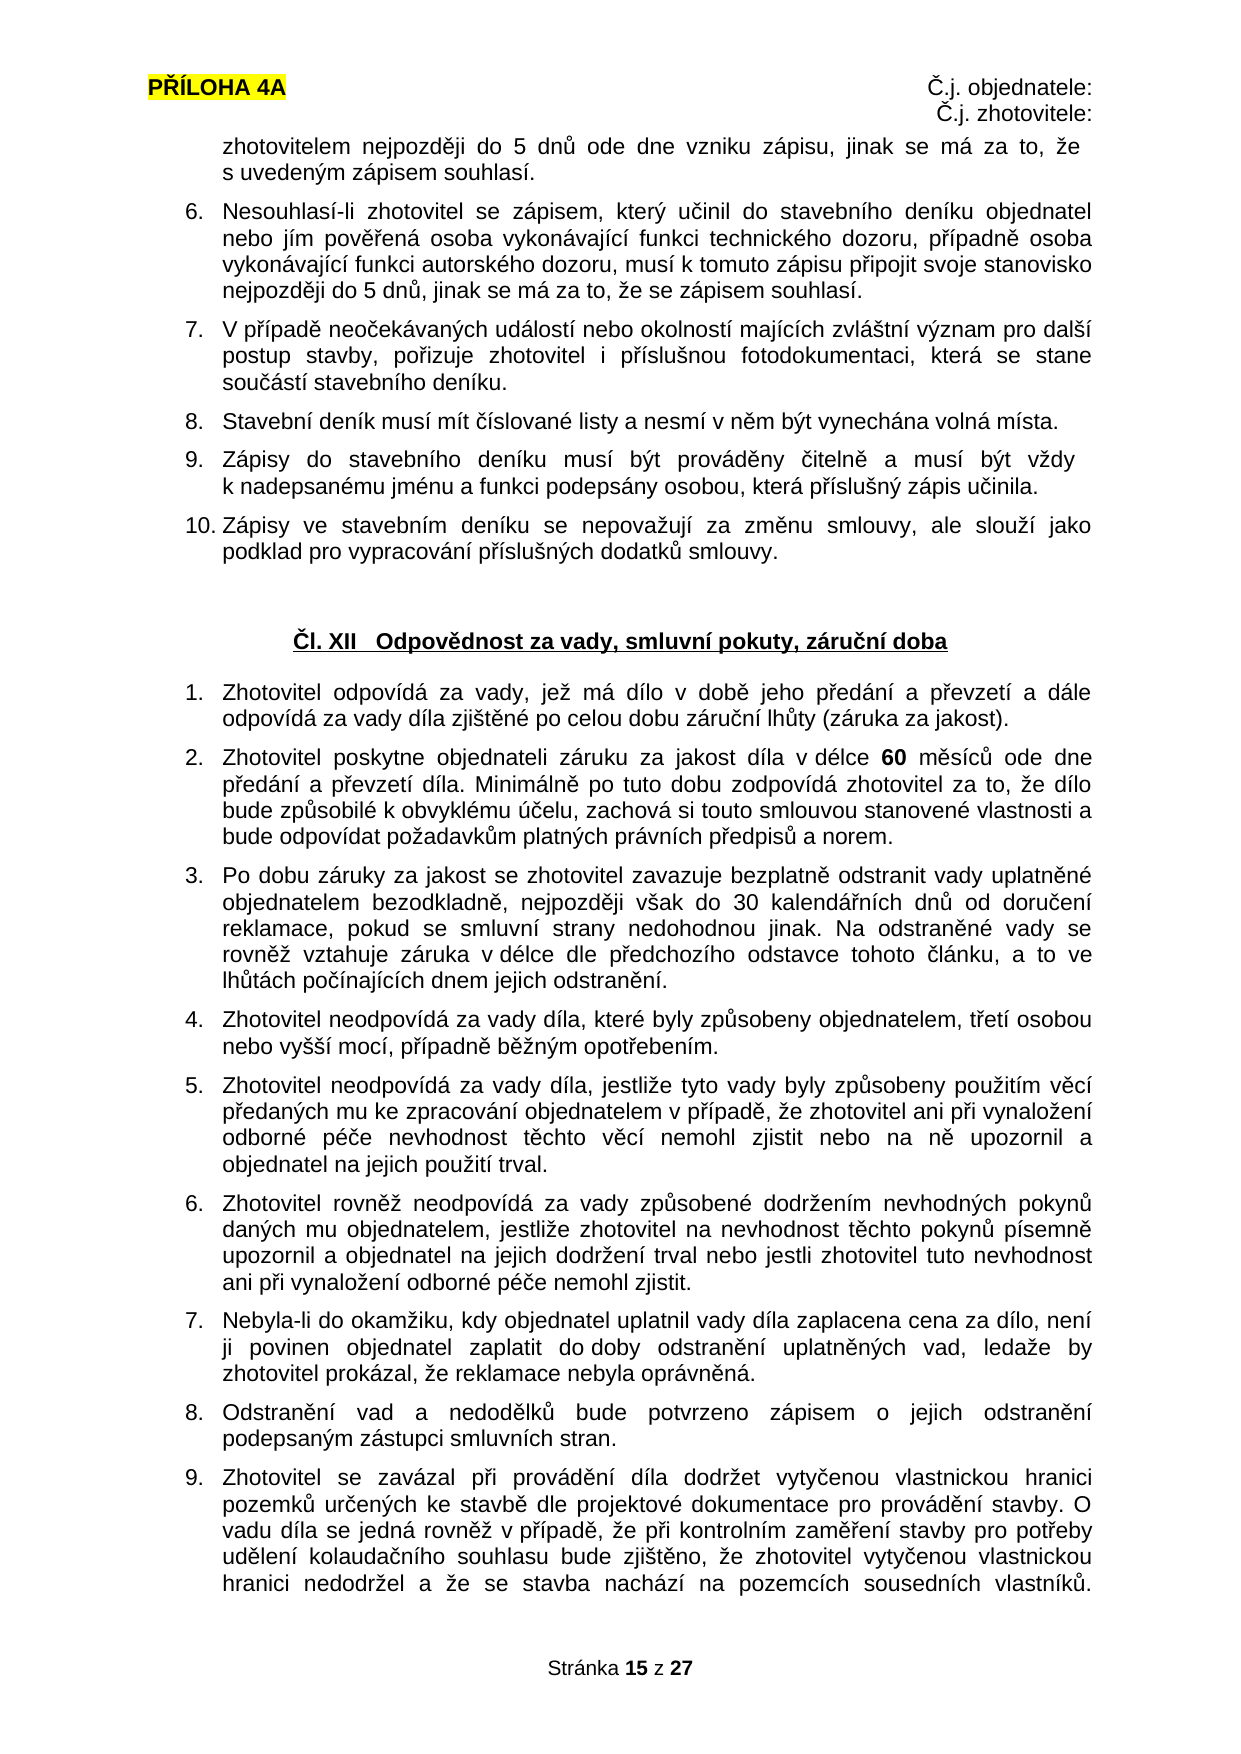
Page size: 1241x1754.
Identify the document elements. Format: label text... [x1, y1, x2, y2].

list Nebyla-li do okamžiku, kdy objednatel uplatnil vady díla zaplacena cena za dílo, není ji povinen objednatel zaplatit do doby odstranění uplatněných vad, ledaže by zhotovitel prokázal, že reklamace nebyla oprávněná. [185, 1307, 1093, 1386]
list Zhotovitel odpovídá za vady, jež má dílo v době jeho předání a převzetí a dále odpovídá za vady díla zjištěné po celou dobu záruční lhůty (záruka za jakost). [185, 679, 1093, 732]
list Zhotovitel rovněž neodpovídá za vady způsobené dodržením nevhodných pokynů daných mu objednatelem, jestliže zhotovitel na nevhodnost těchto pokynů písemně upozornil a objednatel na jejich dodržení trval nebo jestli zhotovitel tuto nevhodnost ani při vynaložení odborné péče nemohl zjistit. [185, 1189, 1093, 1295]
list Zhotovitel poskytne objednateli záruku za jakost díla v délce 60 měsíců ode dne předání a převzetí díla. Minimálně po tuto dobu zodpovídá zhotovitel za to, že dílo bude způsobilé k obvyklému účelu, zachová si touto smlouvou stanovené vlastnosti a bude odpovídat požadavkům platných právních předpisů a norem. [185, 744, 1093, 849]
list V případě neočekávaných událostí nebo okolností majících zvláštní význam pro další postup stavby, pořizuje zhotovitel i příslušnou fotodokumentaci, která se stane součástí stavebního deníku. [185, 316, 1093, 395]
list Zápisy do stavebního deníku musí být prováděny čitelně a musí být vždy k nadepsanému jménu a funkci podepsány osobou, která příslušný zápis učinila. [185, 446, 1093, 499]
list Zhotovitel neodpovídá za vady díla, které byly způsobeny objednatelem, třetí osobou nebo vyšší mocí, případně běžným opotřebením. [185, 1006, 1093, 1059]
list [185, 1464, 1093, 1596]
text Čl. XII Odpovědnost za vady, smluvní pokuty, záruční doba [148, 628, 1093, 654]
list Zápisy ve stavebním deníku se nepovažují za změnu smlouvy, ale slouží jako podklad pro vypracování příslušných dodatků smlouvy. [185, 512, 1093, 564]
list Zhotovitel neodpovídá za vady díla, jestliže tyto vady byly způsobeny použitím věcí předaných mu ke zpracování objednatelem v případě, že zhotovitel ani při vynaložení odborné péče nevhodnost těchto věcí nemohl zjistit nebo na ně upozornil a objednatel na jejich použití trval. [185, 1072, 1093, 1177]
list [185, 133, 1093, 186]
list Po dobu záruky za jakost se zhotovitel zavazuje bezplatně odstranit vady uplatněné objednatelem bezodkladně, nejpozději však do 30 kalendářních dnů od doručení reklamace, pokud se smluvní strany nedohodnou jinak. Na odstraněné vady se rovněž vztahuje záruka v délce dle předchozího odstavce tohoto článku, a to ve lhůtách počínajících dnem jejich odstranění. [185, 862, 1093, 994]
list Stavební deník musí mít číslované listy a nesmí v něm být vynechána volná místa. [185, 408, 1093, 434]
list Nesouhlasí-li zhotovitel se zápisem, který učinil do stavebního deníku objednatel nebo jím pověřená osoba vykonávající funkci technického dozoru, případně osoba vykonávající funkci autorského dozoru, musí k tomuto zápisu připojit svoje stanovisko nejpozději do 5 dnů, jinak se má za to, že se zápisem souhlasí. [185, 198, 1093, 303]
list Odstranění vad a nedodělků bude potvrzeno zápisem o jejich odstranění podepsaným zástupci smluvních stran. [185, 1399, 1093, 1452]
